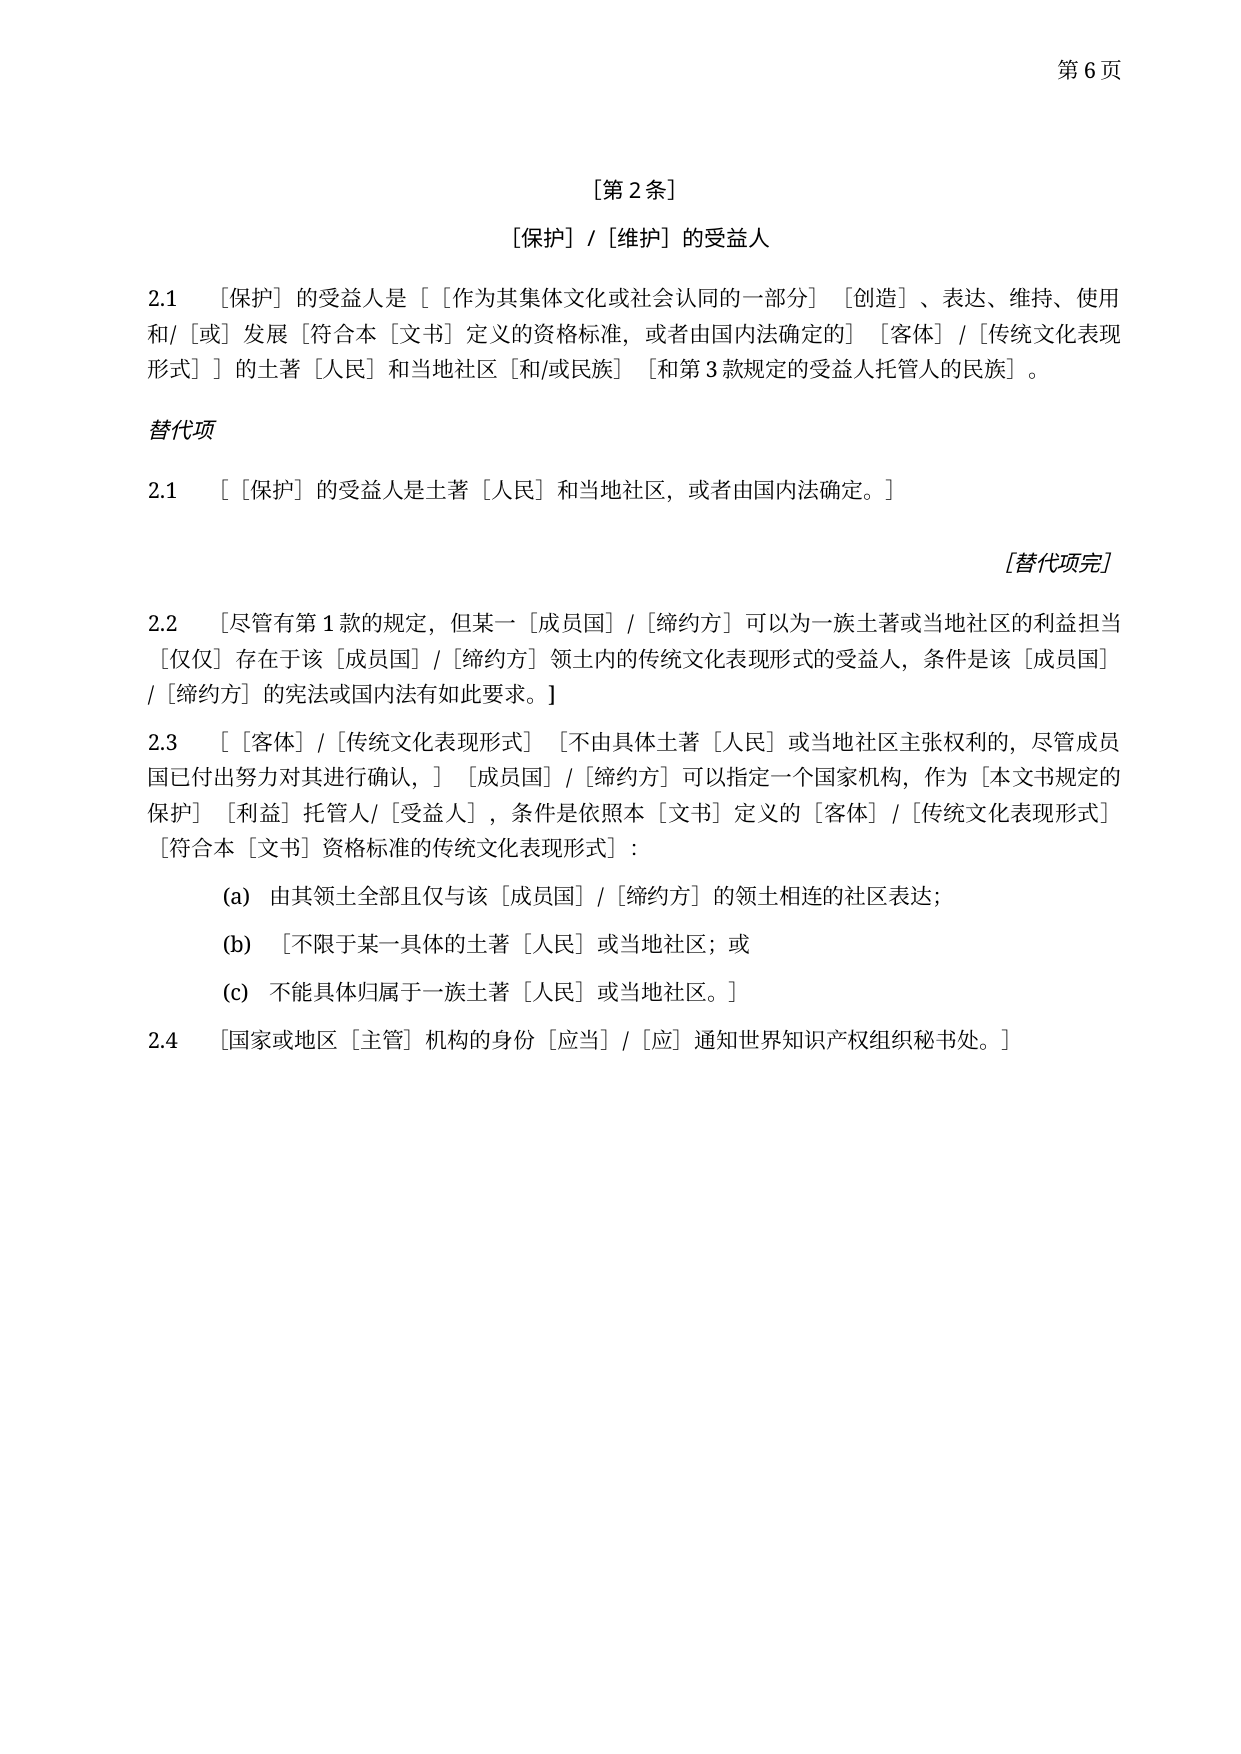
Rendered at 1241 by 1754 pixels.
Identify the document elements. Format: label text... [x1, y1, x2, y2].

text ［第2条］ [148, 169, 1122, 205]
text 2.1 ［［保护］的受益人是土著［人民］和当地社区，或者由国内法确定。］ [148, 469, 1122, 505]
list ［不限于某一具体的土著［人民］或当地社区；或 [223, 923, 1122, 959]
text 替代项 [148, 409, 1122, 444]
text 2.2 ［尽管有第1款的规定，但某一［成员国］/［缔约方］可以为一族土著或当地社区的利益担当［仅仅］存在于该［成员国］/［缔约方］领土内的传统文化表现形式的受益人，条件是该［成员国］‍/［缔约方］的宪法或国内法有如此要求。] [148, 603, 1122, 709]
list 不能具体归属于一族土著［人民］或当地社区。］ [223, 971, 1122, 1007]
text ［保护］/［维护］的受益人 [148, 217, 1122, 253]
list 由其领土全部且仅与该［成员国］/［缔约方］的领土相连的社区表达； [223, 876, 1122, 911]
text ［替代项完］ [148, 542, 1122, 578]
text 2.3 ［［客体］/［传统文化表现形式］［不由具体土著［人民］或当地社区主张权利的，尽管成员国已付出努力对其进行确认，］［成员国］/［缔约方］可以指定一个国家机构，作为［本文书规定的保护］［利益］托管人/［受益人］，条件是依照本［文书］定义的［客体］/［传统文化表现形式］［符合本［文书］资格标准的传统文化表现形式］： [148, 721, 1122, 863]
text 2.1 ［保护］的受益人是［［作为其集体文化或社会认同的一部分］［创造］、表达、维持、使用和/［或］发展［符合本［文书］定义的资格标准，或者由国内法确定的］［客体］/［传统文化表现形式］］的土著［人民］和当地社区［和/或民族］［和第3款规定的受益人托管人的民族］。 [148, 278, 1122, 384]
text 2.4 ［国家或地区［主管］机构的身份［应当］/［应］通知世界知识产权组织秘书处。］ [148, 1019, 1122, 1055]
